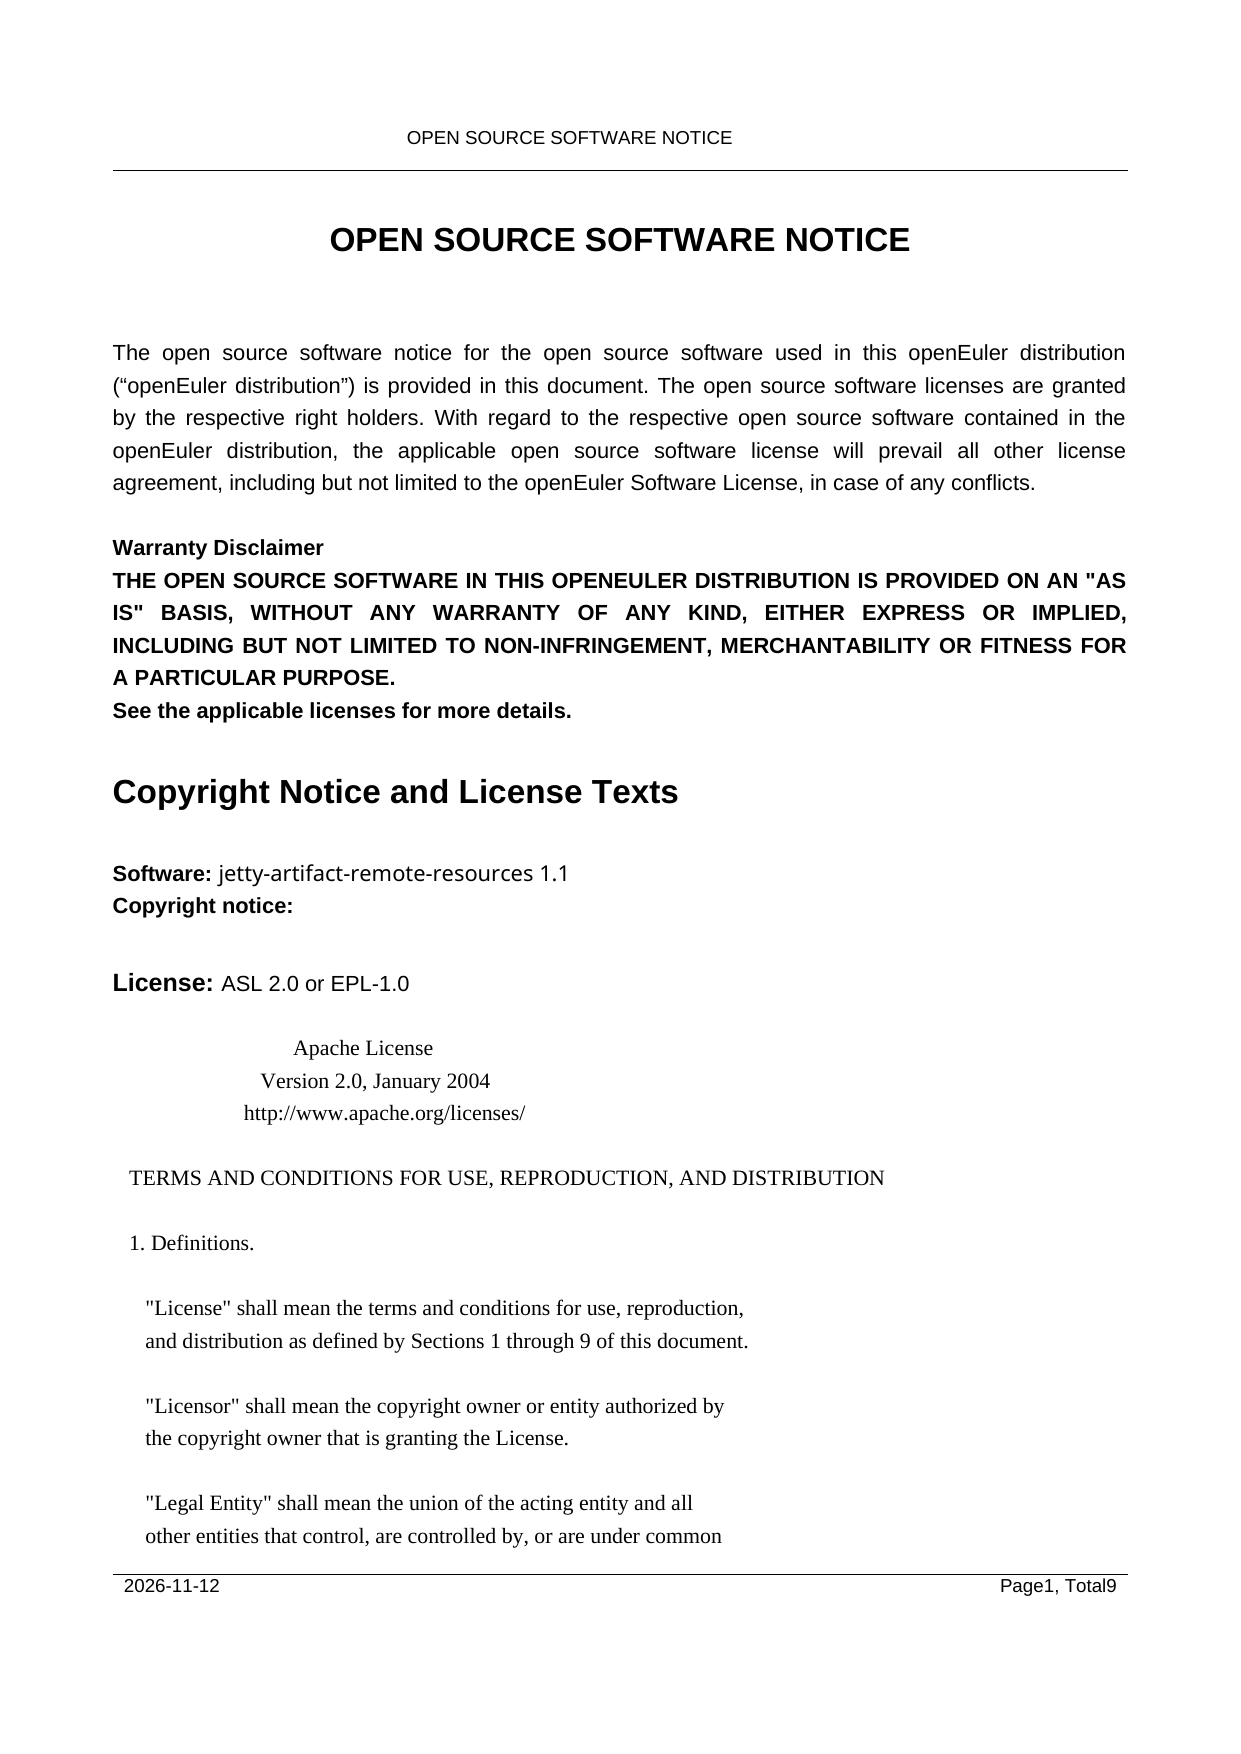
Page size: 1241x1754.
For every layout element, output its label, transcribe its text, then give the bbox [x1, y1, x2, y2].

text OPEN SOURCE SOFTWARE NOTICE [112, 206, 1128, 271]
text License: ASL 2.0 or EPL-1.0 [112, 966, 1128, 999]
text Warranty Disclaimer [112, 531, 1128, 564]
text THE OPEN SOURCE SOFTWARE IN THIS OPENEULER DISTRIBUTION IS PROVIDED ON AN "AS IS" BASIS, WITHOUT ANY WARRANTY OF ANY KIND, EITHER EXPRESS OR IMPLIED, INCLUDING BUT NOT LIMITED TO NON-INFRINGEMENT, MERCHANTABILITY OR FITNESS FOR A PARTICULAR PURPOSE. See the applicable licenses for more details. [112, 564, 1128, 726]
text Copyright notice: [112, 889, 1128, 921]
text Copyright Notice and License Texts [112, 759, 1128, 824]
text The open source software notice for the open source software used in this openEuler distribution (“openEuler distribution”) is provided in this document. The open source software licenses are granted by the respective right holders. With regard to the respective open source software contained in the openEuler distribution, the applicable open source software license will prevail all other license agreement, including but not limited to the openEuler Software License, in case of any conflicts. [112, 336, 1128, 499]
title Software: jetty-artifact-remote-resources 1.1 [112, 856, 1128, 889]
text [112, 999, 1128, 1551]
